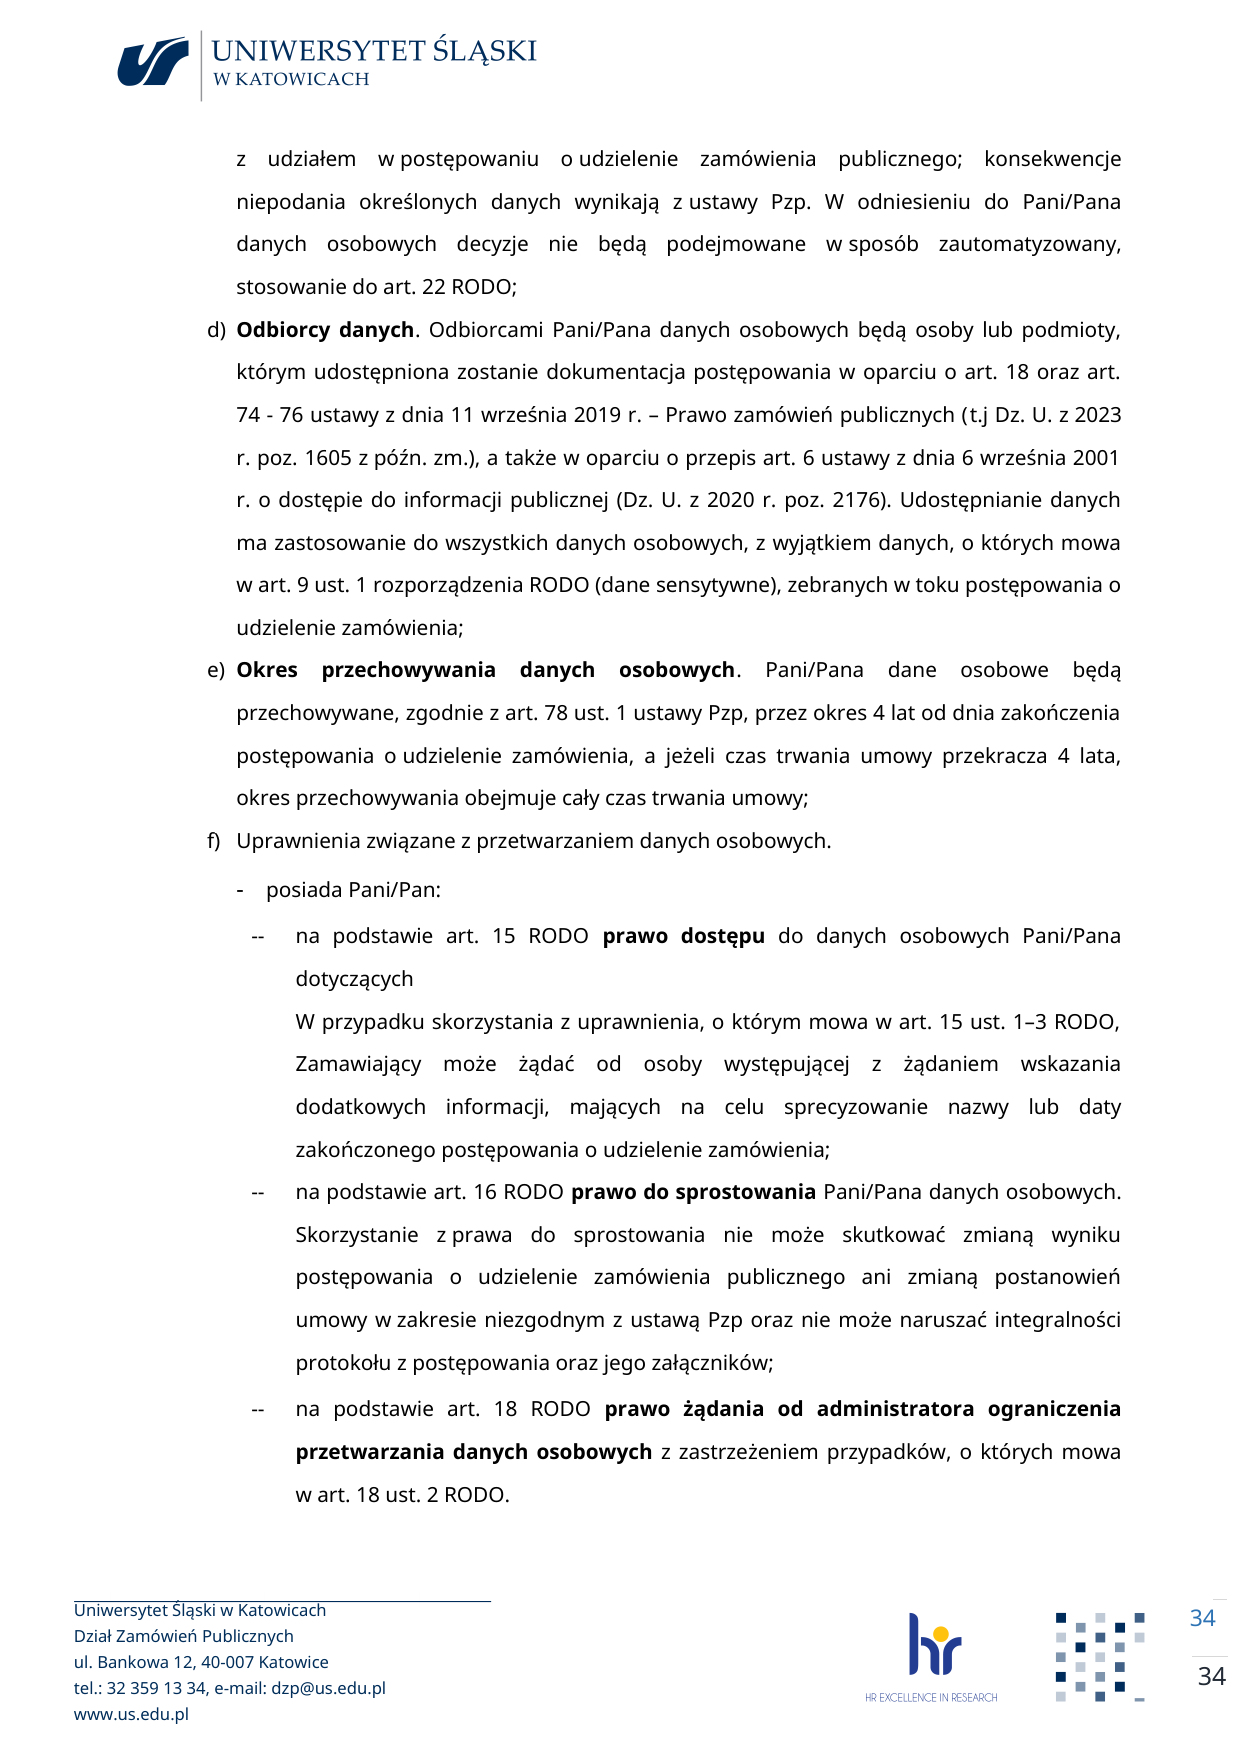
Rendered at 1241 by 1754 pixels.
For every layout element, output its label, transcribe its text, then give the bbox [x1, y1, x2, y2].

subtitle Uprawnienia związane z przetwarzaniem danych osobowych. [207, 826, 1122, 854]
list W przypadku skorzystania z uprawnienia, o którym mowa w art. 15 ust. 1–3 RODO, Zamawiający może żądać od osoby występującej z żądaniem wskazania dodatkowych informacji, mających na celu sprecyzowanie nazwy lub daty zakończonego postępowania o udzielenie zamówienia; [295, 1007, 1122, 1163]
text -- na podstawie art. 18 RODO prawo żądania od administratora ograniczenia przetwarzania danych osobowych z zastrzeżeniem przypadków, o których mowa w art. 18 ust. 2 RODO. [251, 1394, 1122, 1508]
list -- na podstawie art. 15 RODO prawo dostępu do danych osobowych Pani/Pana dotyczących [251, 922, 1122, 993]
picture [0, 0, 1240, 137]
list posiada Pani/Pan: [236, 875, 1122, 903]
subtitle Okres przechowywania danych osobowych. Pani/Pana dane osobowe będą przechowywane, zgodnie z art. 78 ust. 1 ustawy Pzp, przez okres 4 lat od dnia zakończenia postępowania o udzielenie zamówienia, a jeżeli czas trwania umowy przekracza 4 lata, okres przechowywania obejmuje cały czas trwania umowy; [207, 656, 1122, 812]
subtitle Odbiorcy danych. Odbiorcami Pani/Pana danych osobowych będą osoby lub podmioty, którym udostępniona zostanie dokumentacja postępowania w oparciu o art. 18 oraz art. 74 - 76 ustawy z dnia 11 września 2019 r. – Prawo zamówień publicznych (t.j Dz. U. z 2023 r. poz. 1605 z późn. zm.), a także w oparciu o przepis art. 6 ustawy z dnia 6 września 2001 r. o dostępie do informacji publicznej (Dz. U. z 2020 r. poz. 2176). Udostępnianie danych ma zastosowanie do wszystkich danych osobowych, z wyjątkiem danych, o których mowa w art. 9 ust. 1 rozporządzenia RODO (dane sensytywne), zebranych w toku postępowania o udzielenie zamówienia; [207, 315, 1122, 641]
picture [797, 1485, 1174, 1731]
list -- na podstawie art. 16 RODO prawo do sprostowania Pani/Pana danych osobowych. Skorzystanie z prawa do sprostowania nie może skutkować zmianą wyniku postępowania o udzielenie zamówienia publicznego ani zmianą postanowień umowy w zakresie niezgodnym z ustawą Pzp oraz nie może naruszać integralności protokołu z postępowania oraz jego załączników; [251, 1177, 1122, 1376]
picture [0, 1592, 492, 1610]
